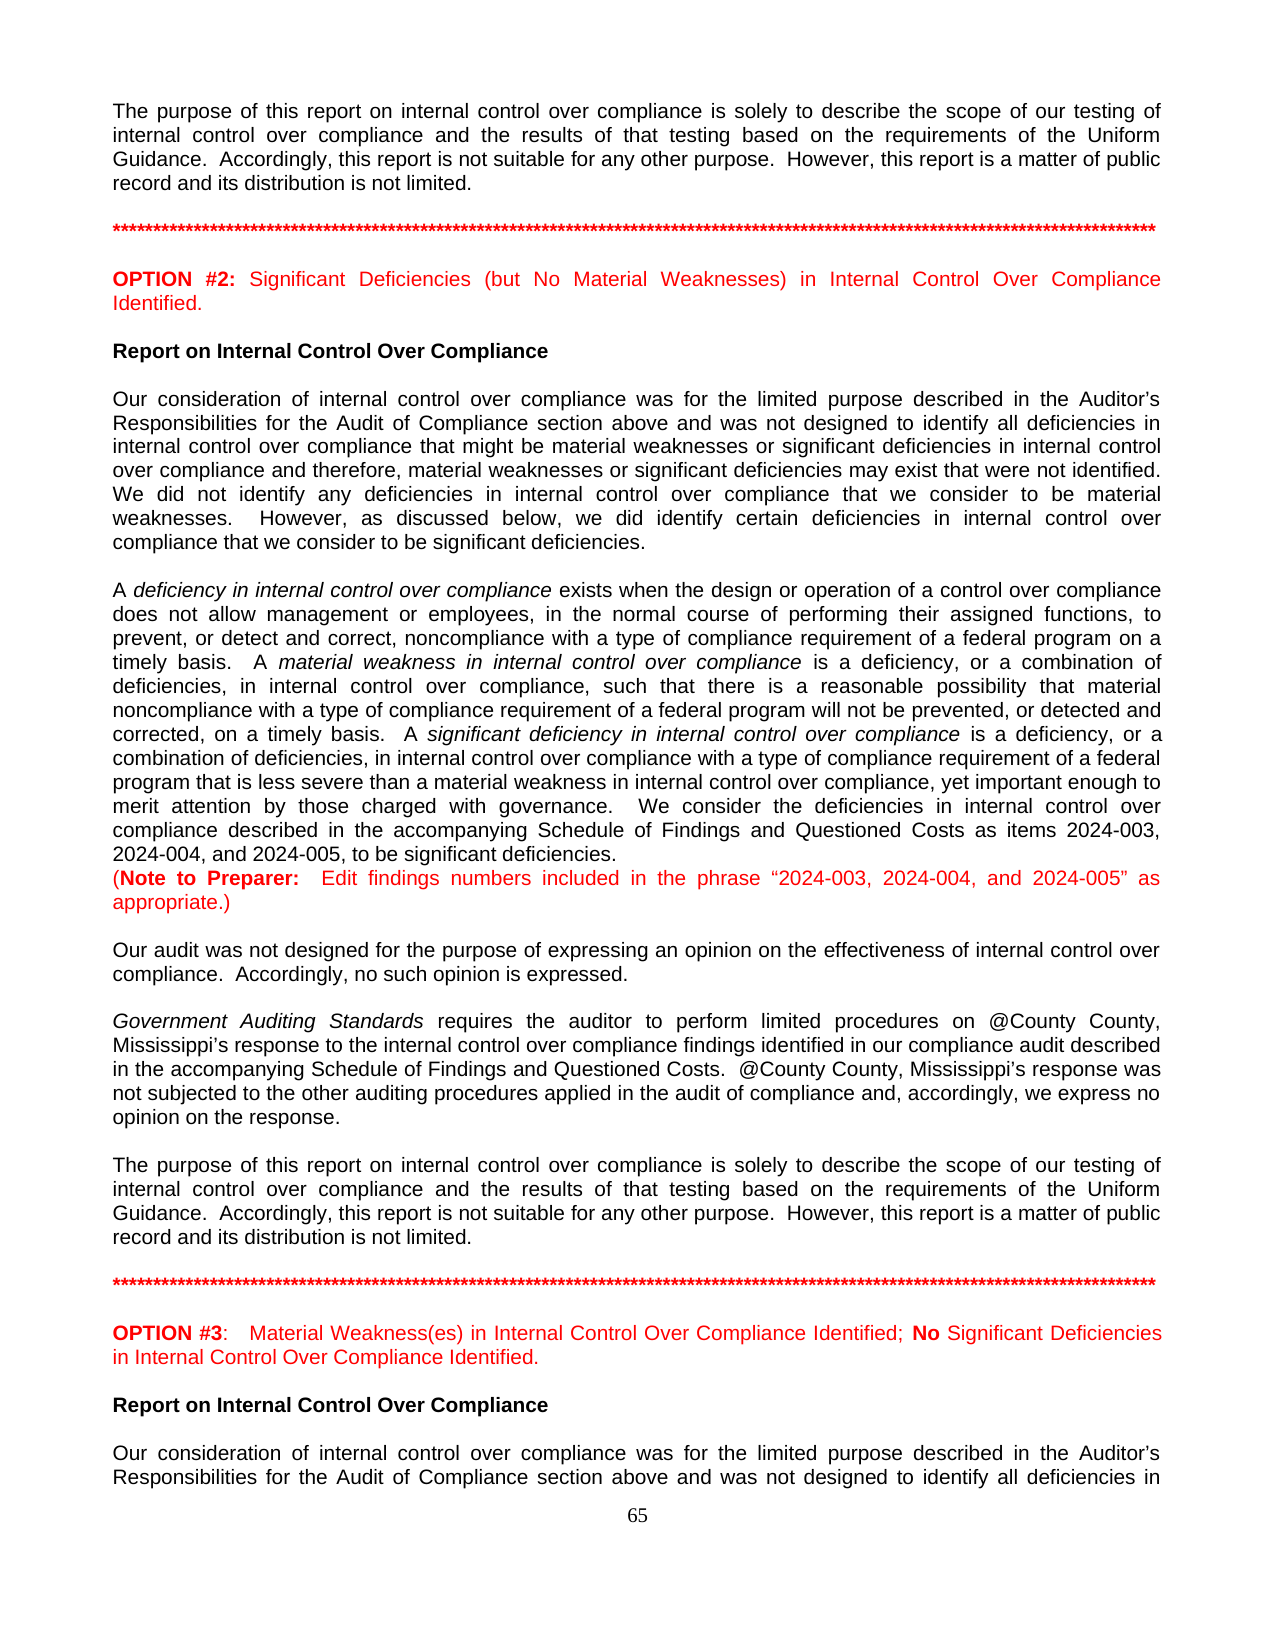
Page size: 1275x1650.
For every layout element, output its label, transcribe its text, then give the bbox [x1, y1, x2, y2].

text ********************************************************************************************************************************* [112, 219, 1162, 243]
text OPTION #2: Significant Deficiencies (but No Material Weaknesses) in Internal Control Over Compliance Identified. [112, 267, 1162, 314]
text The purpose of this report on internal control over compliance is solely to describe the scope of our testing of internal control over compliance and the results of that testing based on the requirements of the Uniform Guidance. Accordingly, this report is not suitable for any other purpose. However, this report is a matter of public record and its distribution is not limited. [112, 1153, 1162, 1249]
text ********************************************************************************************************************************* [112, 1273, 1162, 1297]
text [112, 1441, 1162, 1488]
text OPTION #3: Material Weakness(es) in Internal Control Over Compliance Identified; No Significant Deficiencies in Internal Control Over Compliance Identified. [112, 1321, 1162, 1369]
text Report on Internal Control Over Compliance [112, 338, 1162, 362]
text A deficiency in internal control over compliance exists when the design or operation of a control over compliance does not allow management or employees, in the normal course of performing their assigned functions, to prevent, or detect and correct, noncompliance with a type of compliance requirement of a federal program on a timely basis. A material weakness in internal control over compliance is a deficiency, or a combination of deficiencies, in internal control over compliance, such that there is a reasonable possibility that material noncompliance with a type of compliance requirement of a federal program will not be prevented, or detected and corrected, on a timely basis. A significant deficiency in internal control over compliance is a deficiency, or a combination of deficiencies, in internal control over compliance with a type of compliance requirement of a federal program that is less severe than a material weakness in internal control over compliance, yet important enough to merit attention by those charged with governance. We consider the deficiencies in internal control over compliance described in the accompanying Schedule of Findings and Questioned Costs as items 2024-003, 2024-004, and 2024-005, to be significant deficiencies. [112, 578, 1162, 866]
text Report on Internal Control Over Compliance [112, 1393, 1162, 1417]
text (Note to Preparer: Edit findings numbers included in the phrase “2024-003, 2024-004, and 2024-005” as appropriate.) [112, 866, 1162, 913]
text The purpose of this report on internal control over compliance is solely to describe the scope of our testing of internal control over compliance and the results of that testing based on the requirements of the Uniform Guidance. Accordingly, this report is not suitable for any other purpose. However, this report is a matter of public record and its distribution is not limited. [112, 99, 1162, 195]
text Government Auditing Standards requires the auditor to perform limited procedures on @County County, Mississippi’s response to the internal control over compliance findings identified in our compliance audit described in the accompanying Schedule of Findings and Questioned Costs. @County County, Mississippi’s response was not subjected to the other auditing procedures applied in the audit of compliance and, accordingly, we express no opinion on the response. [112, 1009, 1162, 1129]
text Our audit was not designed for the purpose of expressing an opinion on the effectiveness of internal control over compliance. Accordingly, no such opinion is expressed. [112, 937, 1162, 985]
text Our consideration of internal control over compliance was for the limited purpose described in the Auditor’s Responsibilities for the Audit of Compliance section above and was not designed to identify all deficiencies in internal control over compliance that might be material weaknesses or significant deficiencies in internal control over compliance and therefore, material weaknesses or significant deficiencies may exist that were not identified. We did not identify any deficiencies in internal control over compliance that we consider to be material weaknesses. However, as discussed below, we did identify certain deficiencies in internal control over compliance that we consider to be significant deficiencies. [112, 386, 1162, 554]
